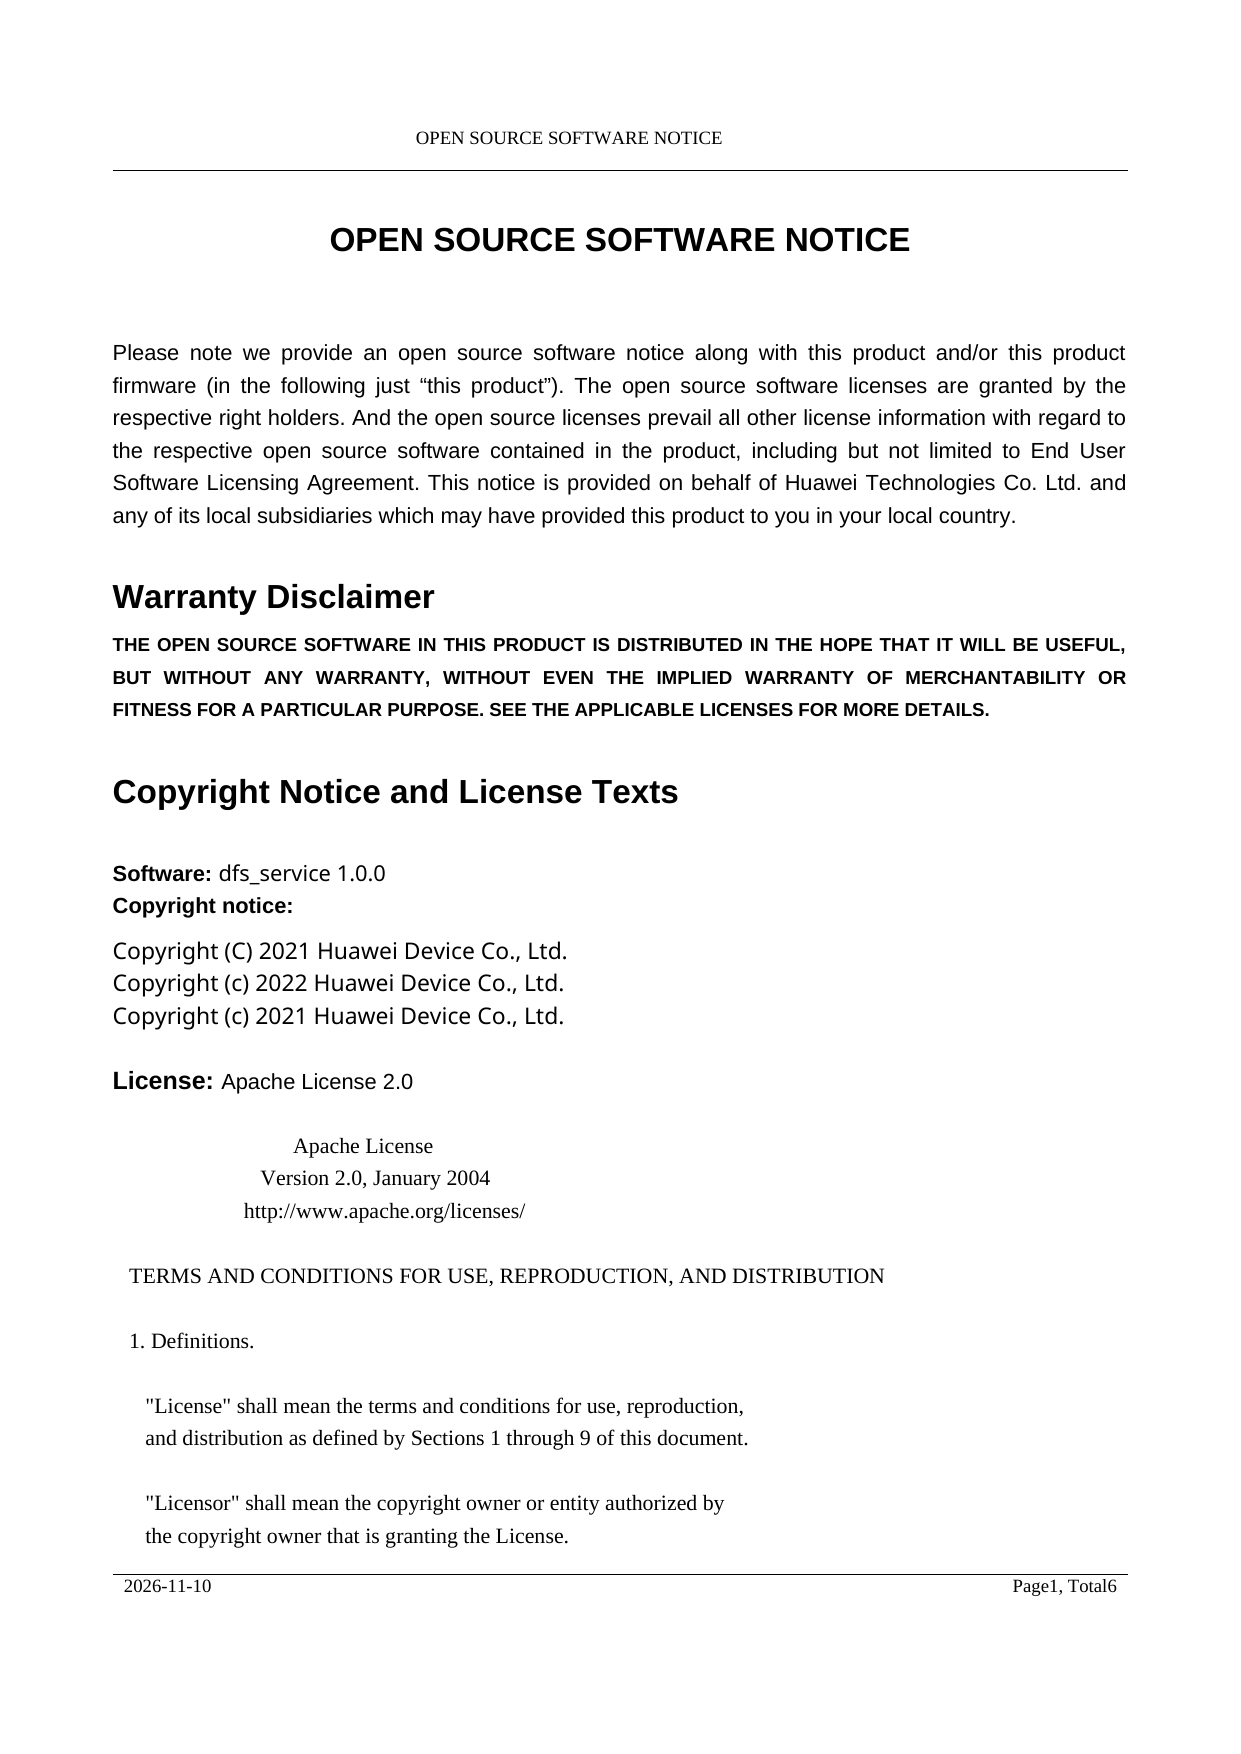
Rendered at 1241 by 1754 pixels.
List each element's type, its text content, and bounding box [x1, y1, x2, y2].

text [112, 1096, 1128, 1551]
text License: Apache License 2.0 [112, 1064, 1128, 1096]
text Copyright Notice and License Texts [112, 759, 1128, 824]
text Please note we provide an open source software notice along with this product and/or this product firmware (in the following just “this product”). The open source software licenses are granted by the respective right holders. And the open source licenses prevail all other license information with regard to the respective open source software contained in the product, including but not limited to End User Software Licensing Agreement. This notice is provided on behalf of Huawei Technologies Co. Ltd. and any of its local subsidiaries which may have provided this product to you in your local country. [112, 336, 1128, 531]
text The open source software in this product is distributed in the hope that it will be useful, but WITHOUT ANY WARRANTY, without even the implied warranty of MERCHANTABILITY or FITNESS FOR A PARTICULAR PURPOSE. See the applicable licenses for more details. [112, 629, 1128, 726]
text Copyright (C) 2021 Huawei Device Co., Ltd. Copyright (c) 2022 Huawei Device Co., Ltd. Copyright (c) 2021 Huawei Device Co., Ltd. [112, 934, 1128, 1064]
text OPEN SOURCE SOFTWARE NOTICE [112, 206, 1128, 271]
text Warranty Disclaimer [112, 564, 1128, 629]
text Copyright notice: [112, 889, 1128, 921]
title Software: dfs_service 1.0.0 [112, 856, 1128, 889]
